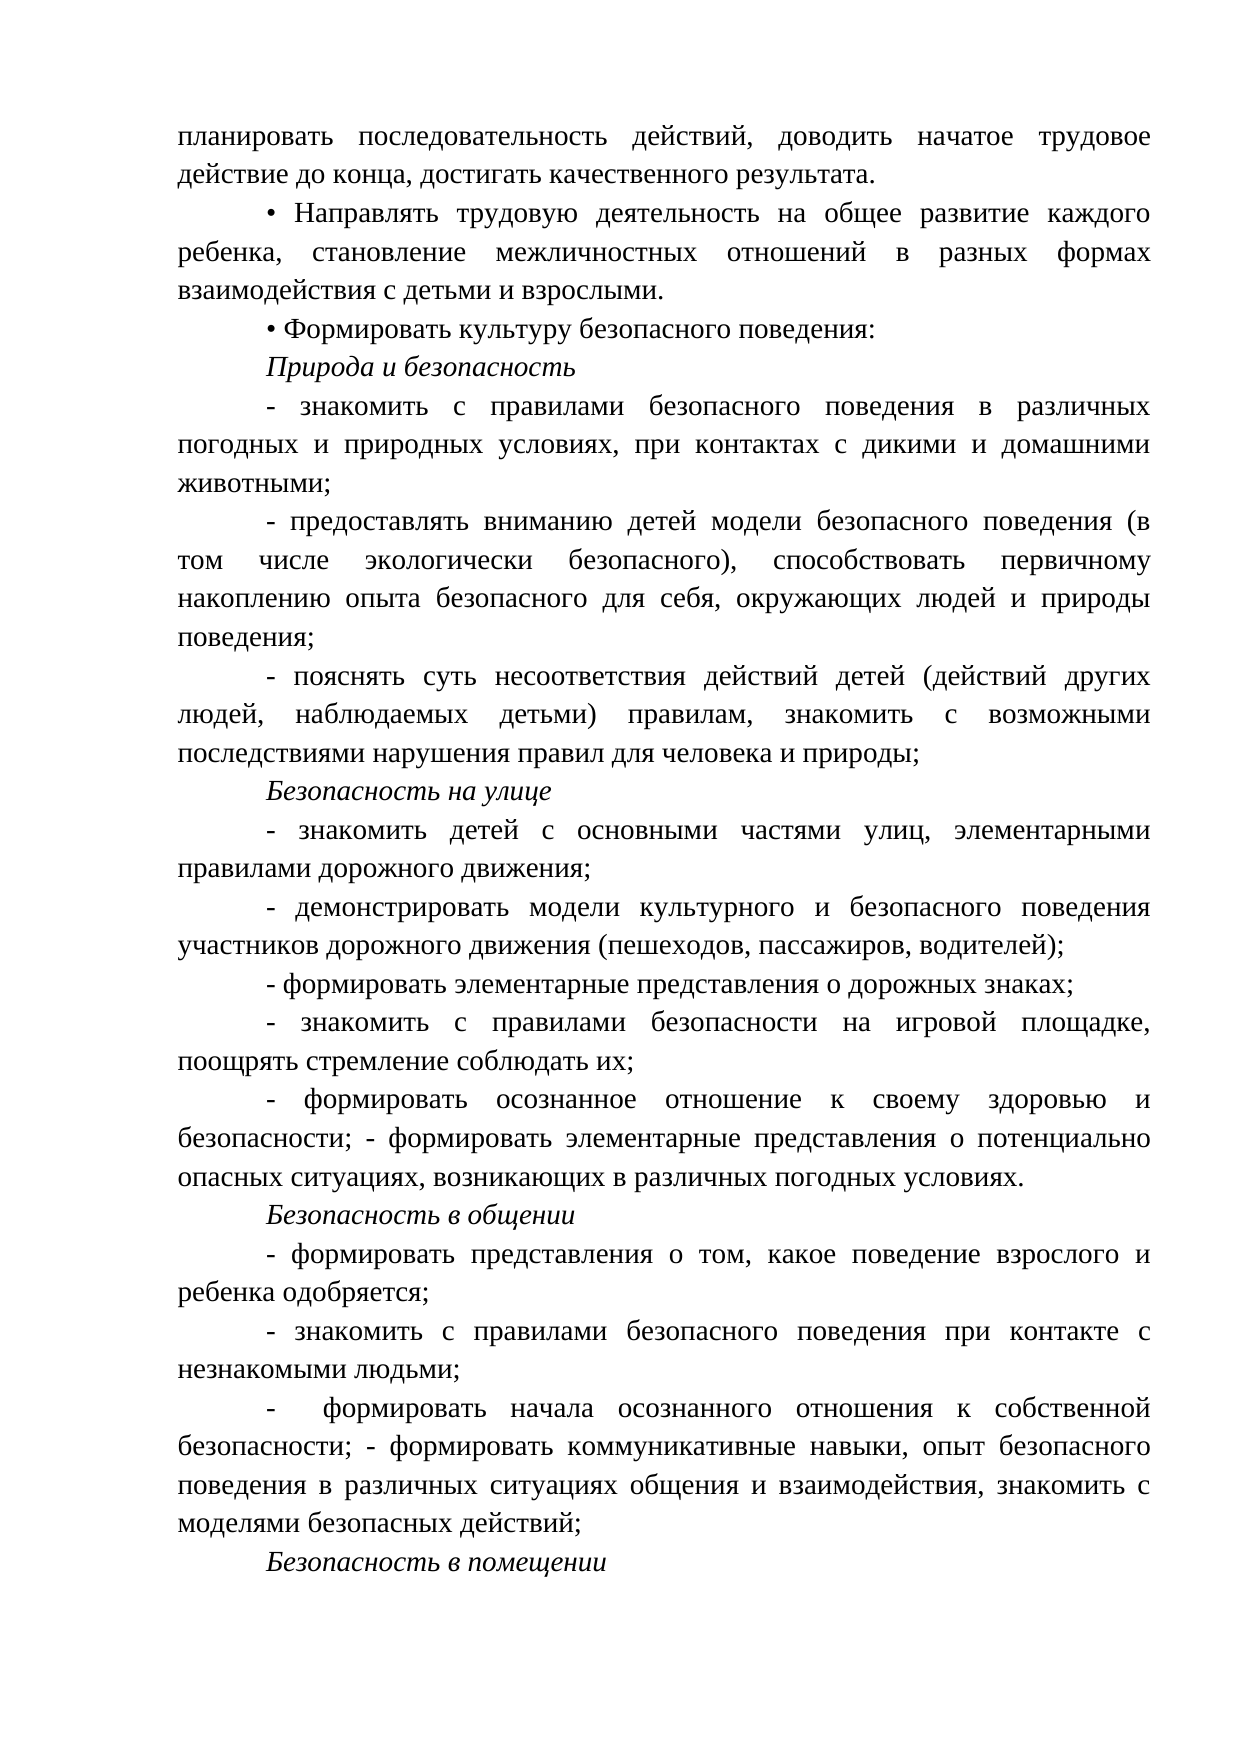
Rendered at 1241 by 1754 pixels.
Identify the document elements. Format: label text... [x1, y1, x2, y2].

text - формировать осознанное отношение к своему здоровью и безопасности; - формировать элементарные представления о потенциально опасных ситуациях, возникающих в различных погодных условиях. [177, 1082, 1152, 1192]
text Безопасность в помещении [177, 1544, 1152, 1578]
text Безопасность на улице [177, 773, 1152, 807]
text - предоставлять вниманию детей модели безопасного поведения (в том числе экологически безопасного), способствовать первичному накоплению опыта безопасного для себя, окружающих людей и природы поведения; [177, 503, 1152, 653]
text - пояснять суть несоответствия действий детей (действий других людей, наблюдаемых детьми) правилам, знакомить с возможными последствиями нарушения правил для человека и природы; [177, 658, 1152, 768]
text - демонстрировать модели культурного и безопасного поведения участников дорожного движения (пешеходов, пассажиров, водителей); [177, 889, 1152, 961]
text - знакомить с правилами безопасного поведения при контакте с незнакомыми людьми; [177, 1313, 1152, 1385]
text - знакомить с правилами безопасного поведения в различных погодных и природных условиях, при контактах с дикими и домашними животными; [177, 388, 1152, 498]
text - знакомить детей с основными частями улиц, элементарными правилами дорожного движения; [177, 812, 1152, 884]
text - знакомить с правилами безопасности на игровой площадке, поощрять стремление соблюдать их; [177, 1004, 1152, 1077]
text Природа и безопасность [177, 349, 1152, 383]
text - формировать начала осознанного отношения к собственной безопасности; - формировать коммуникативные навыки, опыт безопасного поведения в различных ситуациях общения и взаимодействия, знакомить с моделями безопасных действий; [177, 1390, 1152, 1539]
text • Формировать культуру безопасного поведения: [177, 311, 1152, 344]
text - формировать представления о том, какое поведение взрослого и ребенка одобряется; [177, 1236, 1152, 1308]
text Безопасность в общении [177, 1197, 1152, 1231]
text • Направлять трудовую деятельность на общее развитие каждого ребенка, становление межличностных отношений в разных формах взаимодействия с детьми и взрослыми. [177, 195, 1152, 306]
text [177, 118, 1152, 190]
text - формировать элементарные представления о дорожных знаках; [177, 966, 1152, 999]
